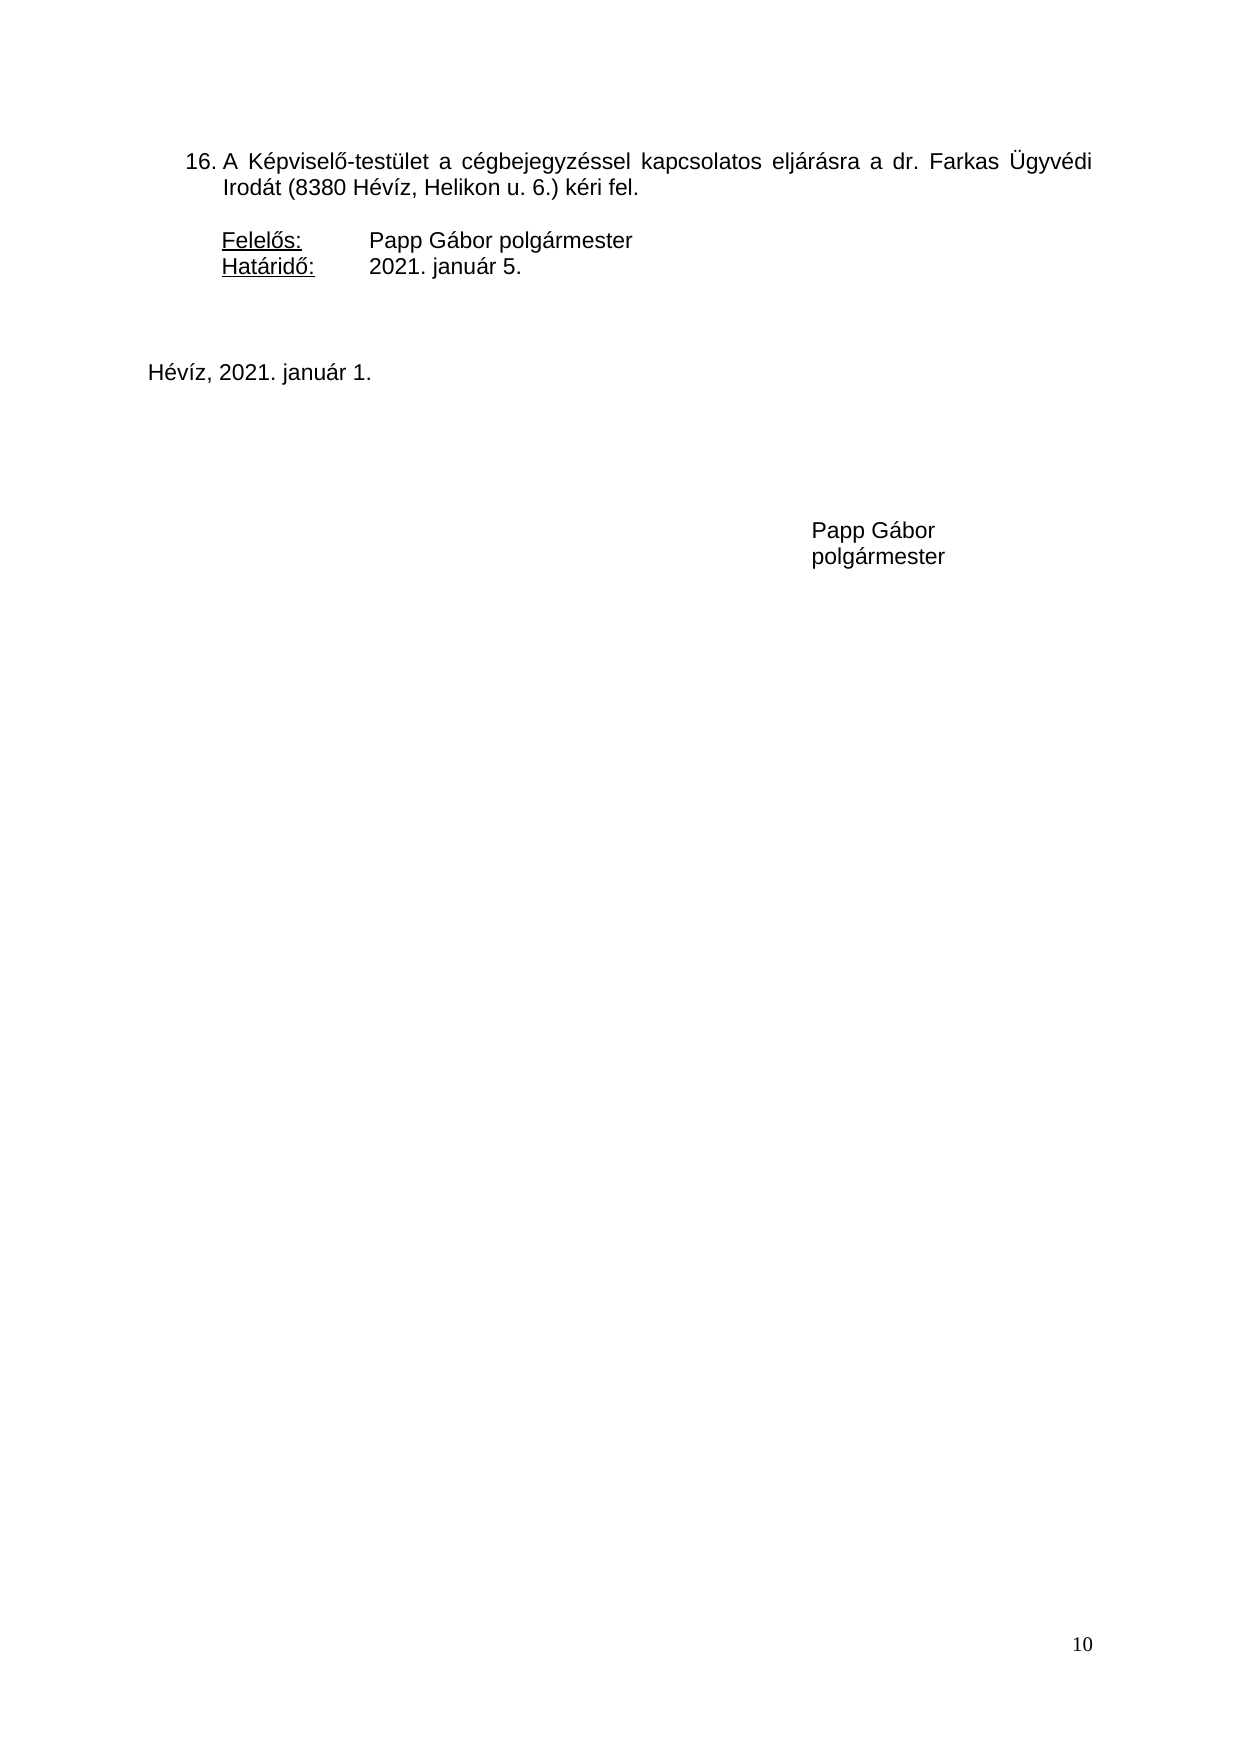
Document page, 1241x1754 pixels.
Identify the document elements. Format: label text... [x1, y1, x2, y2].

text Felelős: Papp Gábor polgármester [148, 227, 1093, 253]
text Papp Gábor [148, 517, 1093, 543]
text polgármester [148, 543, 1093, 569]
text Hévíz, 2021. január 1. [148, 358, 1093, 385]
text Határidő: 2021. január 5. [148, 253, 1093, 279]
list A Képviselő-testület a cégbejegyzéssel kapcsolatos eljárásra a dr. Farkas Ügyvédi Irodát (8380 Hévíz, Helikon u. 6.) kéri fel. [185, 148, 1093, 200]
